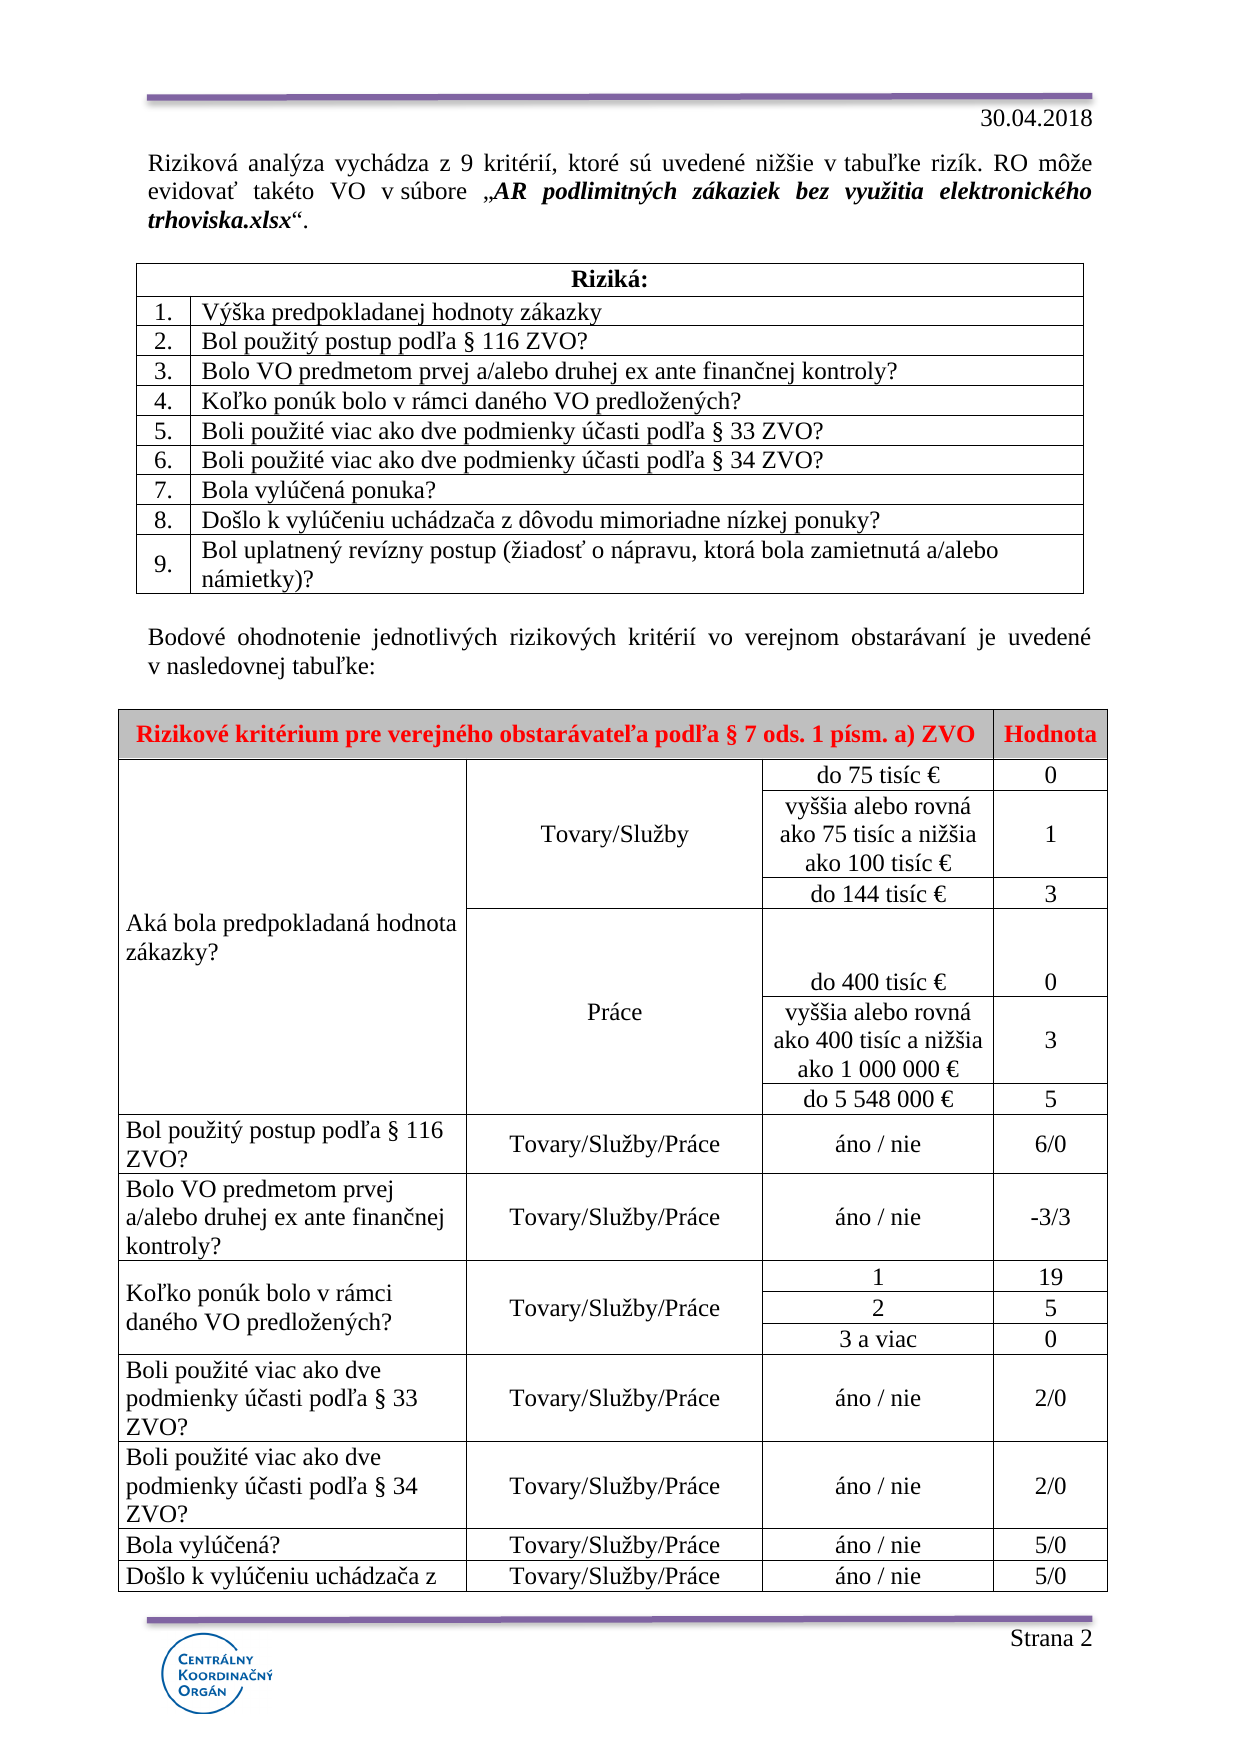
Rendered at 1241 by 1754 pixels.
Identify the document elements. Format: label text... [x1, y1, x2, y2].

table_cell 0 [994, 909, 1107, 996]
picture [159, 1631, 272, 1713]
table_cell 0 [994, 760, 1107, 790]
table_cell 9. [137, 535, 190, 592]
table_cell 1. [137, 297, 190, 325]
table_cell Boli použité viac ako dve podmienky účasti podľa § 34 ZVO? [191, 446, 1083, 474]
table_cell Došlo k vylúčeniu uchádzača z dôvodu mimoriadne nízkej ponuky? [191, 505, 1083, 534]
table_cell 6/0 [994, 1115, 1107, 1173]
table_cell 2 [763, 1292, 993, 1322]
table_cell do 144 tisíc € [763, 878, 993, 908]
table_cell 3. [137, 356, 190, 385]
table_cell 3 [994, 997, 1107, 1083]
table_cell 2. [137, 326, 190, 355]
table_cell 6. [137, 446, 190, 474]
table_cell Bol uplatnený revízny postup (žiadosť o nápravu, ktorá bola zamietnutá a/alebo námietky)? [191, 535, 1083, 592]
table_cell áno / nie [763, 1442, 993, 1528]
table_cell 5 [994, 1084, 1107, 1114]
table_cell Koľko ponúk bolo v rámci daného VO predložených? [119, 1261, 466, 1354]
table_cell Tovary/Služby [467, 760, 762, 908]
table_cell 8. [137, 505, 190, 534]
table_cell -3/3 [994, 1174, 1107, 1260]
table_cell Tovary/Služby/Práce [467, 1261, 762, 1354]
table_cell áno / nie [763, 1561, 993, 1591]
table_cell Bola vylúčená ponuka? [191, 475, 1083, 504]
text Riziková analýza vychádza z 9 kritérií, ktoré sú uvedené nižšie v tabuľke rizík. RO môže evidovať takéto VO v súbore „AR podlimitných zákaziek bez využitia elektronického trhoviska.xlsx“. [148, 148, 1092, 234]
table_cell Bola vylúčená? [119, 1529, 466, 1559]
table_cell Bolo VO predmetom prvej a/alebo druhej ex ante finančnej kontroly? [191, 356, 1083, 385]
table_header Riziká: [137, 264, 1083, 296]
table_cell 5/0 [994, 1561, 1107, 1591]
table_cell áno / nie [763, 1115, 993, 1173]
table_cell Aká bola predpokladaná hodnota zákazky? [119, 760, 466, 1114]
table_cell 0 [994, 1324, 1107, 1354]
table_cell 1 [763, 1261, 993, 1291]
table_cell 5 [994, 1292, 1107, 1322]
table_cell Tovary/Služby/Práce [467, 1561, 762, 1591]
text Bodové ohodnotenie jednotlivých rizikových kritérií vo verejnom obstarávaní je uvedené v nasledovnej tabuľke: [148, 622, 1092, 680]
table_cell vyššia alebo rovná ako 400 tisíc a nižšia ako 1 000 000 € [763, 997, 993, 1083]
table_cell 7. [137, 475, 190, 504]
table_cell 5. [137, 416, 190, 444]
table_cell Boli použité viac ako dve podmienky účasti podľa § 33 ZVO? [119, 1355, 466, 1441]
table_cell Koľko ponúk bolo v rámci daného VO predložených? [191, 386, 1083, 415]
table_cell Tovary/Služby/Práce [467, 1174, 762, 1260]
table_cell Práce [467, 909, 762, 1114]
table_cell 3 [994, 878, 1107, 908]
table_header Hodnota [994, 710, 1107, 758]
table_cell Tovary/Služby/Práce [467, 1442, 762, 1528]
table_cell Výška predpokladanej hodnoty zákazky [191, 297, 1083, 325]
table_cell do 5 548 000 € [763, 1084, 993, 1114]
table_cell do 400 tisíc € [763, 909, 993, 996]
table_cell Bol použitý postup podľa § 116 ZVO? [191, 326, 1083, 355]
table_cell Boli použité viac ako dve podmienky účasti podľa § 33 ZVO? [191, 416, 1083, 444]
table_cell 1 [994, 791, 1107, 877]
table_cell Bol použitý postup podľa § 116 ZVO? [119, 1115, 466, 1173]
table_cell vyššia alebo rovná ako 75 tisíc a nižšia ako 100 tisíc € [763, 791, 993, 877]
table_cell Boli použité viac ako dve podmienky účasti podľa § 34 ZVO? [119, 1442, 466, 1528]
table_cell Tovary/Služby/Práce [467, 1355, 762, 1441]
table_cell 2/0 [994, 1355, 1107, 1441]
table_cell 3 a viac [763, 1324, 993, 1354]
table_cell Tovary/Služby/Práce [467, 1115, 762, 1173]
table_cell Bolo VO predmetom prvej a/alebo druhej ex ante finančnej kontroly? [119, 1174, 466, 1260]
table_cell áno / nie [763, 1529, 993, 1559]
table_cell áno / nie [763, 1174, 993, 1260]
table_cell 2/0 [994, 1442, 1107, 1528]
table_header Rizikové kritérium pre verejného obstarávateľa podľa § 7 ods. 1 písm. a) ZVO [119, 710, 993, 758]
table_cell áno / nie [763, 1355, 993, 1441]
table_cell 5/0 [994, 1529, 1107, 1559]
table_cell do 75 tisíc € [763, 760, 993, 790]
table_cell 19 [994, 1261, 1107, 1291]
table_cell Tovary/Služby/Práce [467, 1529, 762, 1559]
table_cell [119, 1561, 466, 1591]
table_cell 4. [137, 386, 190, 415]
